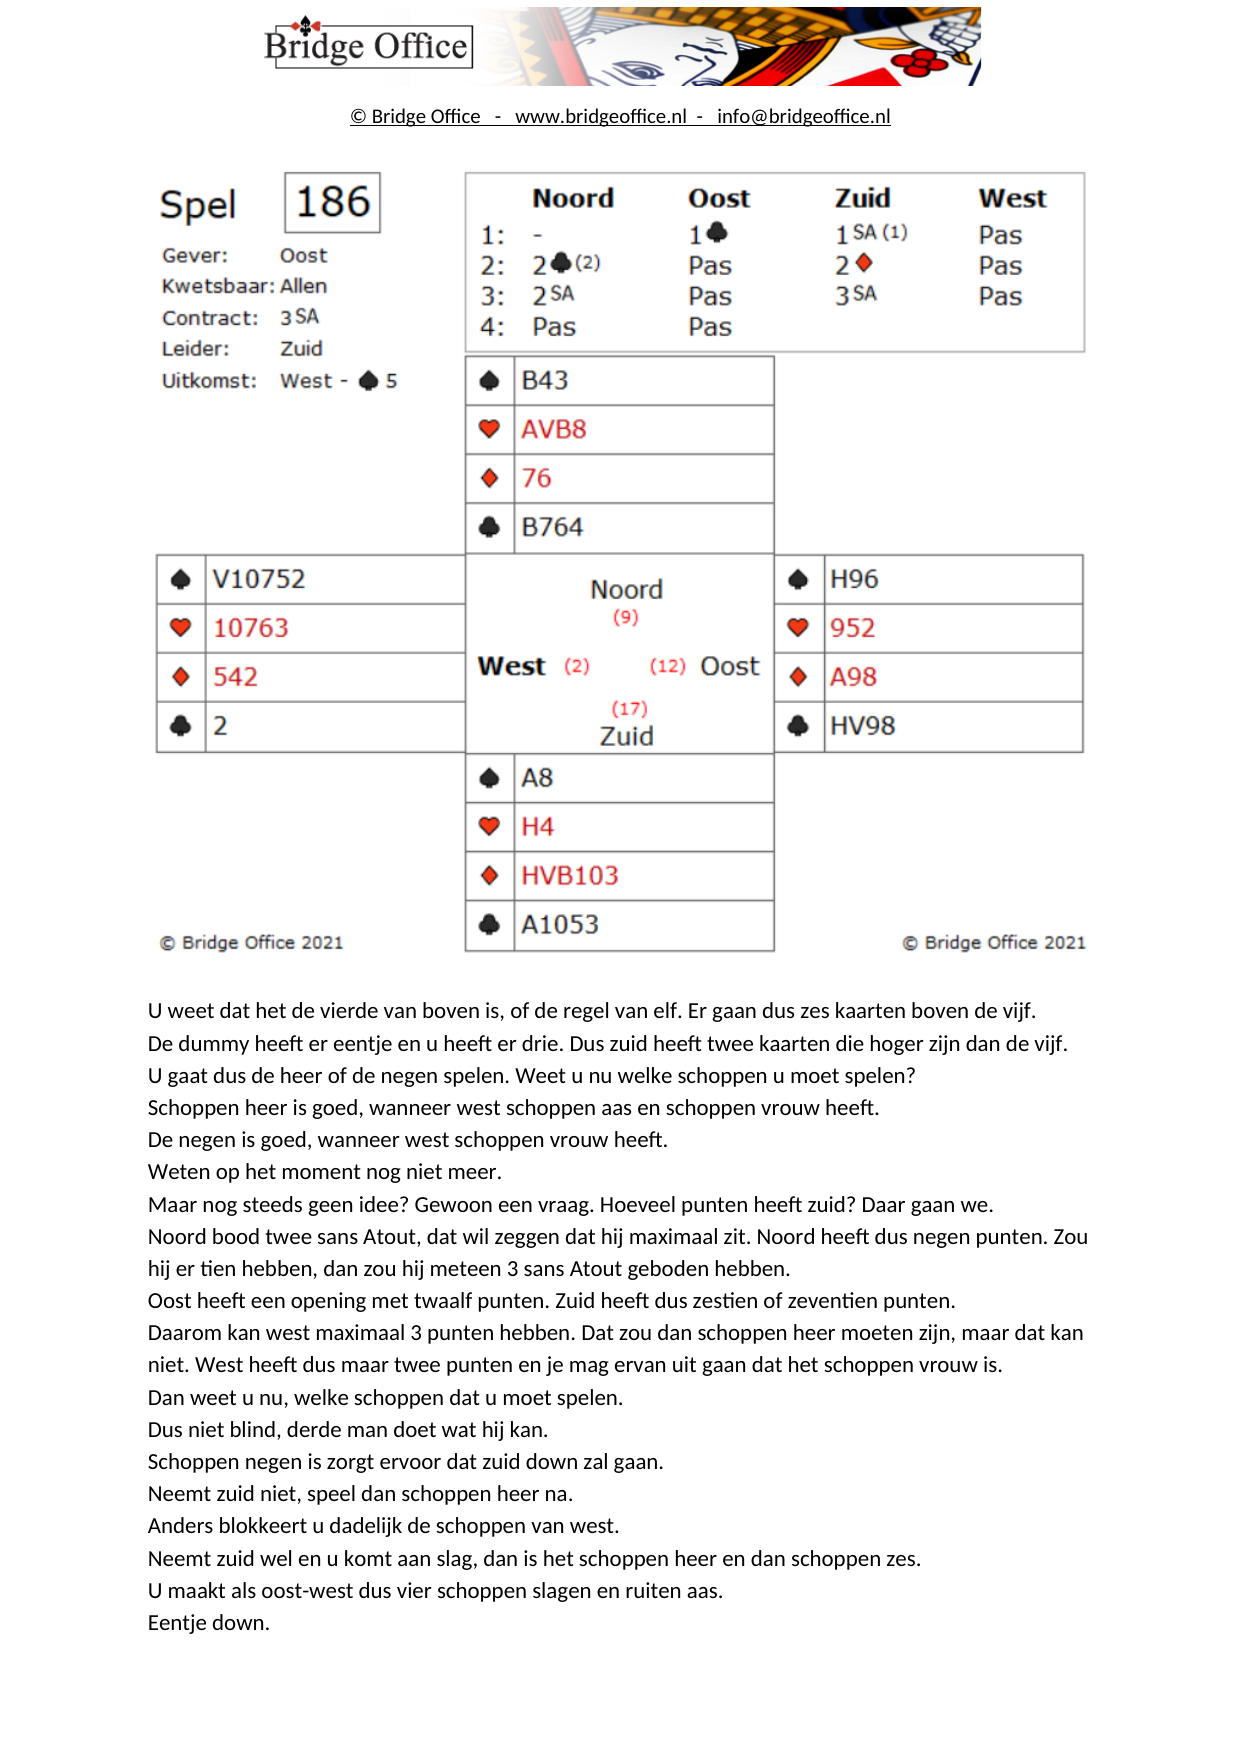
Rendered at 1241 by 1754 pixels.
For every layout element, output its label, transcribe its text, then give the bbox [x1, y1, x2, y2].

text Neemt zuid niet, speel dan schoppen heer na. [148, 1479, 1093, 1507]
picture [147, 160, 1093, 961]
text Eentje down. [148, 1608, 1093, 1636]
text Schoppen heer is goed, wanneer west schoppen aas en schoppen vrouw heeft. [148, 1093, 1093, 1121]
text Dan weet u nu, welke schoppen dat u moet spelen. [148, 1383, 1093, 1411]
text Neemt zuid wel en u komt aan slag, dan is het schoppen heer en dan schoppen zes. [148, 1544, 1093, 1572]
text De dummy heeft er eentje en u heeft er drie. Dus zuid heeft twee kaarten die hoger zijn dan de vijf. [148, 1029, 1093, 1057]
text Anders blokkeert u dadelijk de schoppen van west. [148, 1512, 1093, 1539]
text Noord bood twee sans Atout, dat wil zeggen dat hij maximaal zit. Noord heeft dus negen punten. Zou hij er tien hebben, dan zou hij meteen 3 sans Atout geboden hebben. [148, 1222, 1093, 1282]
picture [237, 7, 980, 85]
text Weten op het moment nog niet meer. [148, 1157, 1093, 1186]
text De negen is goed, wanneer west schoppen vrouw heeft. [148, 1125, 1093, 1153]
text Daarom kan west maximaal 3 punten hebben. Dat zou dan schoppen heer moeten zijn, maar dat kan niet. West heeft dus maar twee punten en je mag ervan uit gaan dat het schoppen vrouw is. [148, 1318, 1093, 1379]
text Maar nog steeds geen idee? Gewoon een vraag. Hoeveel punten heeft zuid? Daar gaan we. [148, 1190, 1093, 1218]
text U gaat dus de heer of de negen spelen. Weet u nu welke schoppen u moet spelen? [148, 1061, 1093, 1089]
text U maakt als oost-west dus vier schoppen slagen en ruiten aas. [148, 1576, 1093, 1604]
text Oost heeft een opening met twaalf punten. Zuid heeft dus zestien of zeventien punten. [148, 1286, 1093, 1314]
text Dus niet blind, derde man doet wat hij kan. [148, 1415, 1093, 1443]
text U weet dat het de vierde van boven is, of de regel van elf. Er gaan dus zes kaarten boven de vijf. [148, 997, 1093, 1024]
text Schoppen negen is zorgt ervoor dat zuid down zal gaan. [148, 1447, 1093, 1475]
